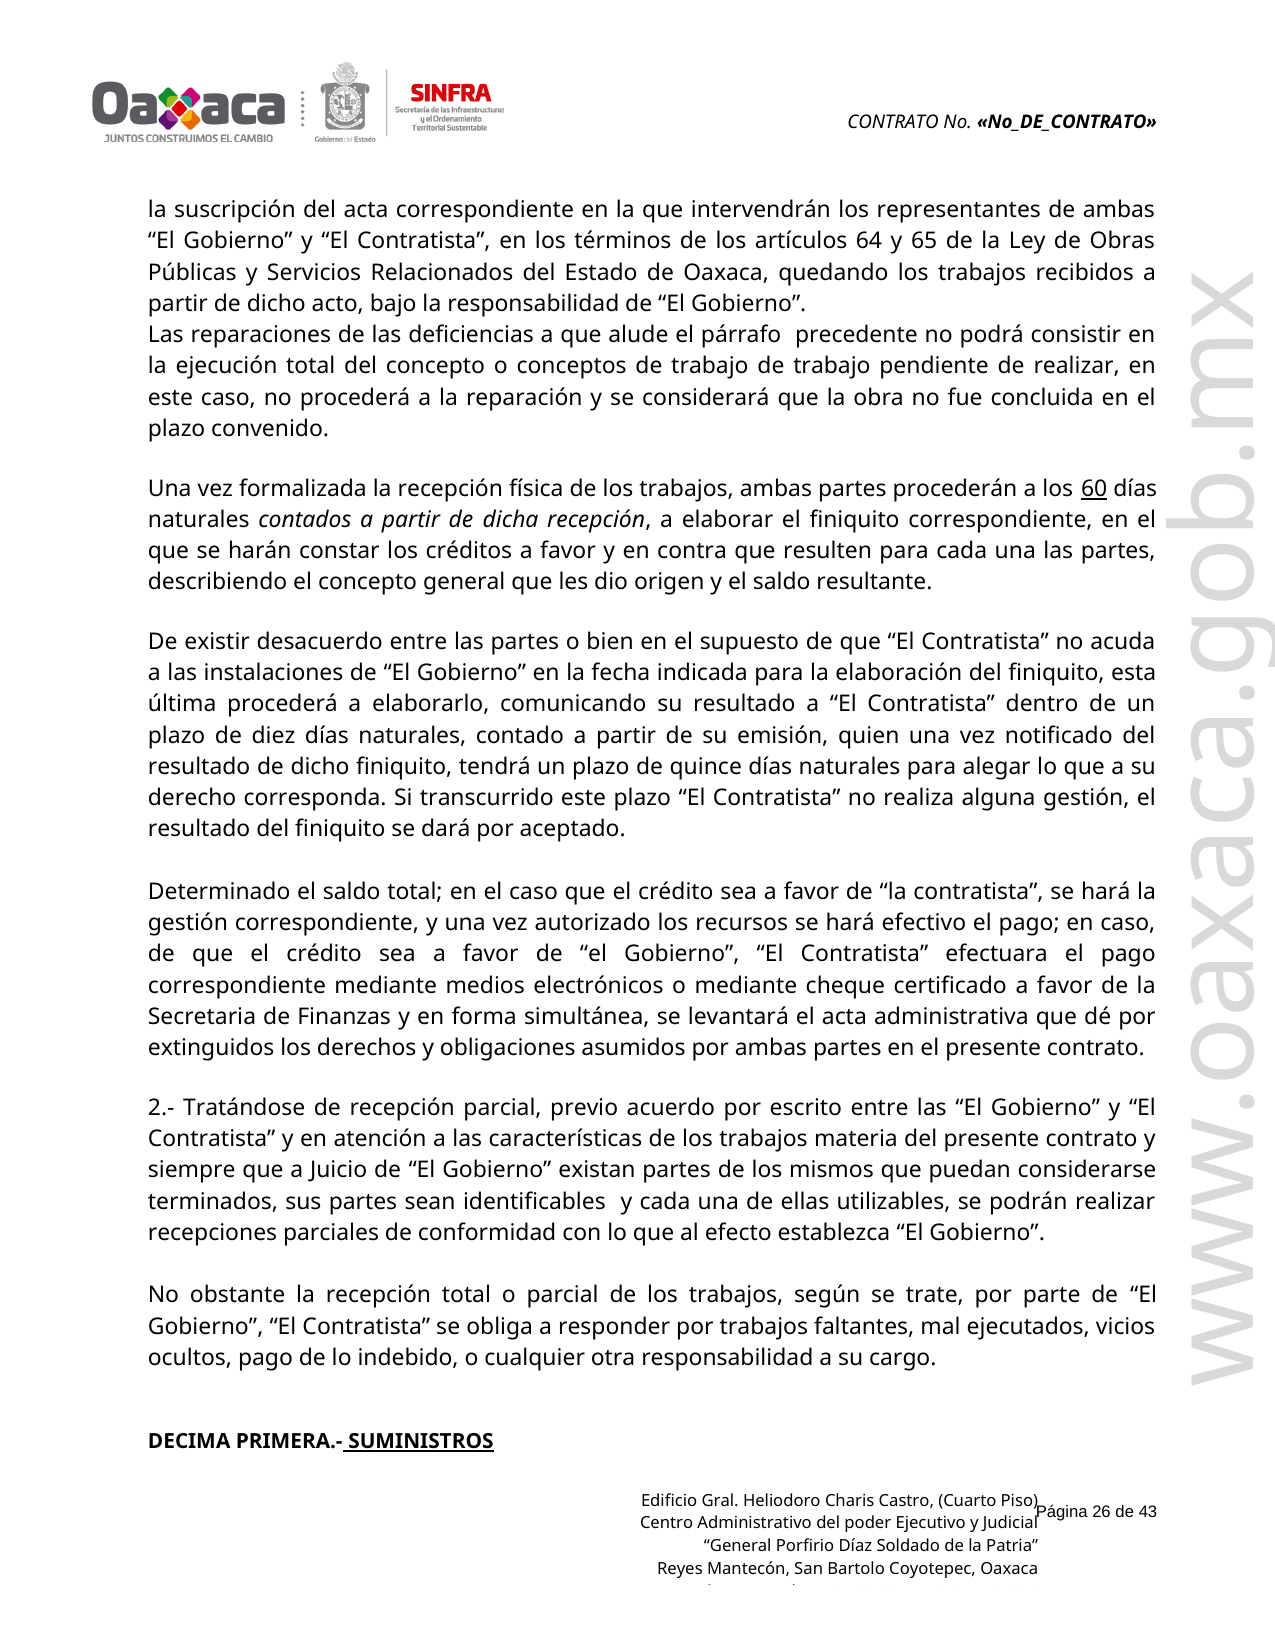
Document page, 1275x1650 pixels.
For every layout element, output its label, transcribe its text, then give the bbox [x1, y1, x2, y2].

text 2.- Tratándose de recepción parcial, previo acuerdo por escrito entre las “El Gobierno” y “El Contratista” y en atención a las características de los trabajos materia del presente contrato y siempre que a Juicio de “El Gobierno” existan partes de los mismos que puedan considerarse terminados, sus partes sean identificables y cada una de ellas utilizables, se podrán realizar recepciones parciales de conformidad con lo que al efecto establezca “El Gobierno”. [148, 1091, 1157, 1247]
text Una vez formalizada la recepción física de los trabajos, ambas partes procederán a los 60 días naturales contados a partir de dicha recepción, a elaborar el finiquito correspondiente, en el que se harán constar los créditos a favor y en contra que resulten para cada una las partes, describiendo el concepto general que les dio origen y el saldo resultante. [148, 471, 1157, 596]
text No obstante la recepción total o parcial de los trabajos, según se trate, por parte de “El Gobierno”, “El Contratista” se obliga a responder por trabajos faltantes, mal ejecutados, vicios ocultos, pago de lo indebido, o cualquier otra responsabilidad a su cargo. [148, 1278, 1157, 1372]
text DECIMA PRIMERA.- SUMINISTROS [148, 1426, 1157, 1454]
picture [92, 62, 504, 142]
text De existir desacuerdo entre las partes o bien en el supuesto de que “El Contratista” no acuda a las instalaciones de “El Gobierno” en la fecha indicada para la elaboración del finiquito, esta última procederá a elaborarlo, comunicando su resultado a “El Contratista” dentro de un plazo de diez días naturales, contado a partir de su emisión, quien una vez notificado del resultado de dicho finiquito, tendrá un plazo de quince días naturales para alegar lo que a su derecho corresponda. Si transcurrido este plazo “El Contratista” no realiza alguna gestión, el resultado del finiquito se dará por aceptado. [148, 625, 1157, 844]
text Determinado el saldo total; en el caso que el crédito sea a favor de “la contratista”, se hará la gestión correspondiente, y una vez autorizado los recursos se hará efectivo el pago; en caso, de que el crédito sea a favor de “el Gobierno”, “El Contratista” efectuara el pago correspondiente mediante medios electrónicos o mediante cheque certificado a favor de la Secretaria de Finanzas y en forma simultánea, se levantará el acta administrativa que dé por extinguidos los derechos y obligaciones asumidos por ambas partes en el presente contrato. [148, 875, 1157, 1062]
text Las reparaciones de las deficiencias a que alude el párrafo precedente no podrá consistir en la ejecución total del concepto o conceptos de trabajo de trabajo pendiente de realizar, en este caso, no procederá a la reparación y se considerará que la obra no fue concluida en el plazo convenido. [148, 318, 1157, 443]
